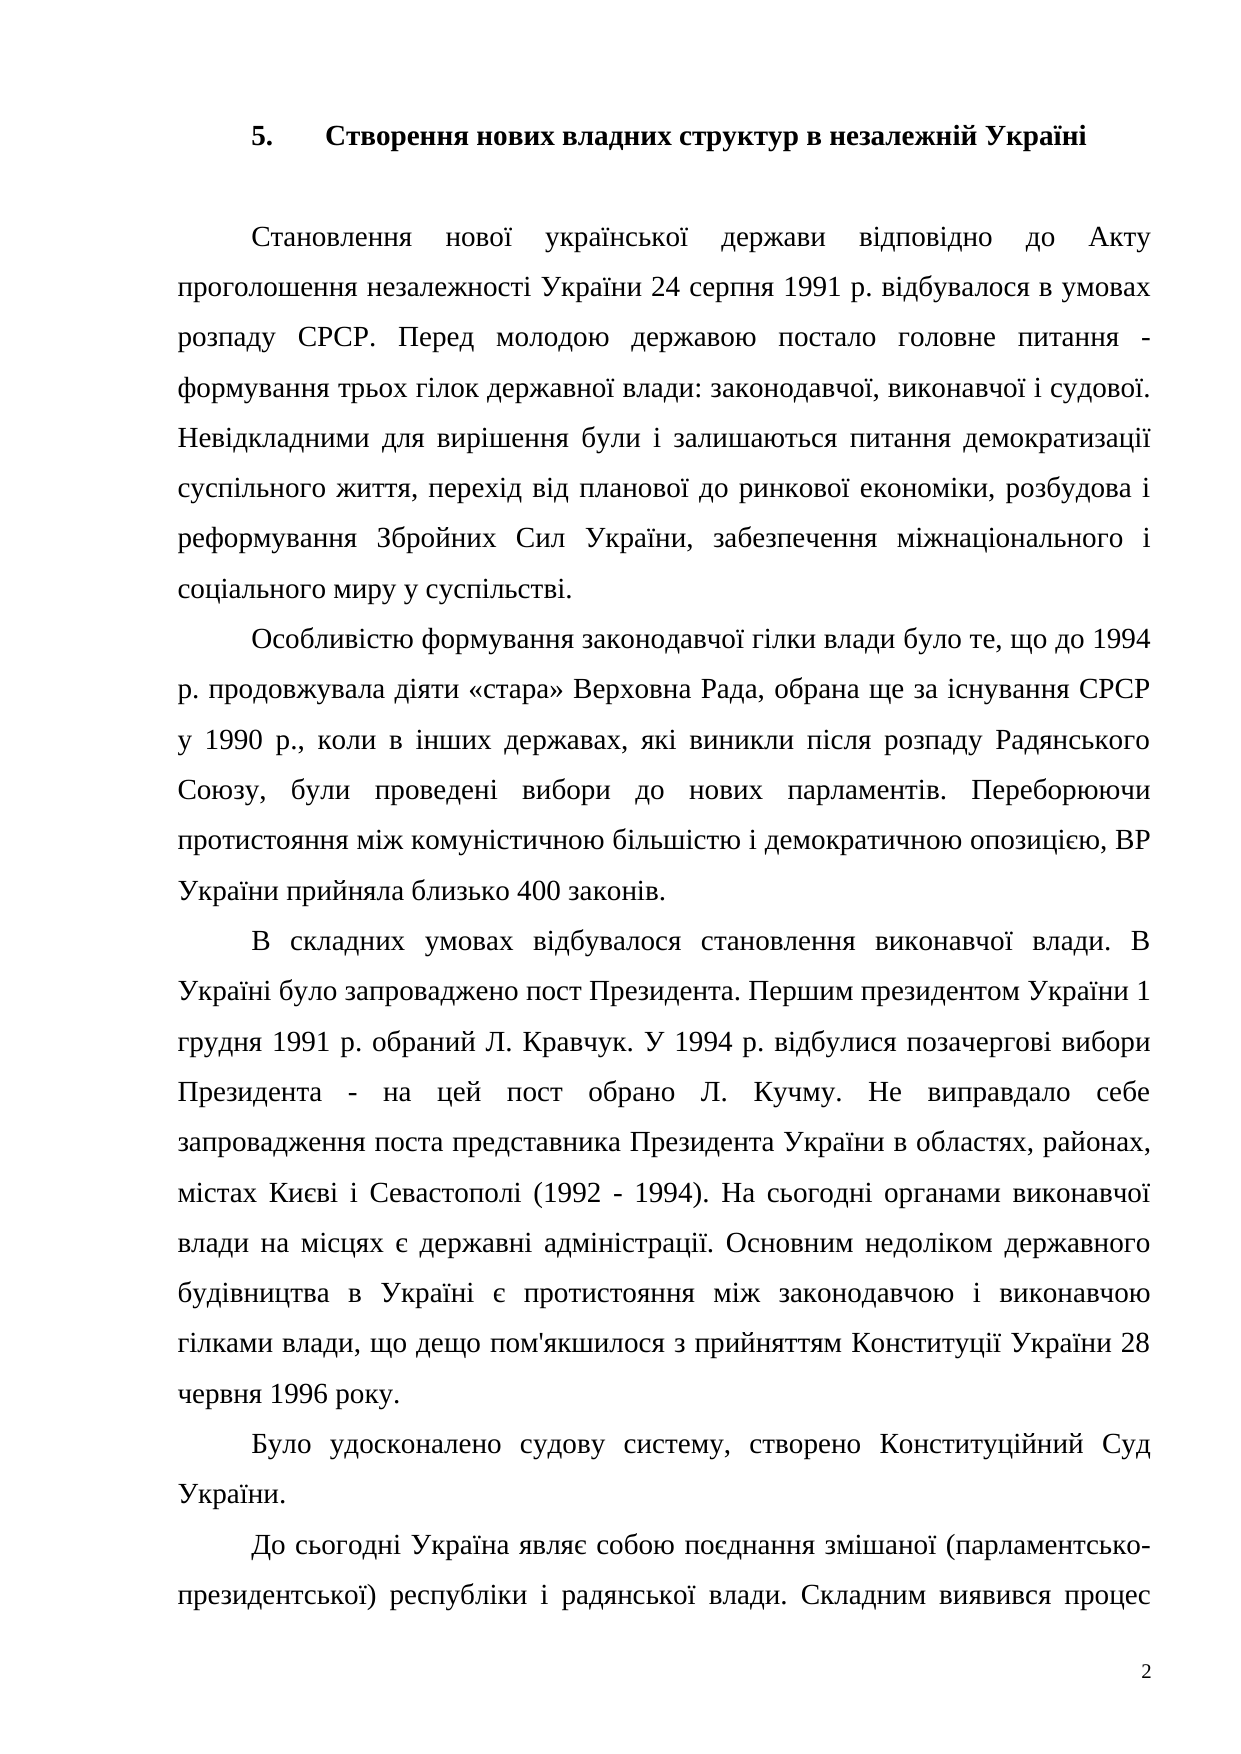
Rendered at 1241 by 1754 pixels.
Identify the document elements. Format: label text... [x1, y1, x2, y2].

text В складних умовах відбувалося становлення виконавчої влади. В Україні було запроваджено пост Президента. Першим президентом України 1 грудня 1991 р. обраний Л. Кравчук. У 1994 р. відбулися позачергові вибори Президента - на цей пост обрано Л. Кучму. Не виправдало себе запровадження поста представника Президента України в областях, районах, містах Києві і Севастополі (1992 - 1994). На сьогодні органами виконавчої влади на місцях є державні адміністрації. Основним недоліком державного будівництва в Україні є протистояння між законодавчою і виконавчою гілками влади, що дещо пом'якшилося з прийняттям Конституції України 28 червня 1996 року. [177, 923, 1152, 1409]
text Становлення нової української держави відповідно до Акту проголошення незалежності України 24 серпня 1991 р. відбувалося в умовах розпаду СРСР. Перед молодою державою постало головне питання - формування трьох гілок державної влади: законодавчої, виконавчої і судової. Невідкладними для вирішення були і залишаються питання демократизації суспільного життя, перехід від планової до ринкової економіки, розбудова і реформування Збройних Сил України, забезпечення міжнаціонального і соціального миру у суспільстві. [177, 219, 1152, 604]
text Було удосконалено судову систему, створено Конституційний Суд України. [177, 1426, 1152, 1510]
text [177, 1527, 1152, 1611]
list Створення нових владних структур в незалежній Україні [177, 118, 1152, 152]
text Особливістю формування законодавчої гілки влади було те, що до 1994 р. продовжувала діяти «стара» Верховна Рада, обрана ще за існування СРСР у 1990 p., коли в інших державах, які виникли після розпаду Радянського Союзу, були проведені вибори до нових парламентів. Переборюючи протистояння між комуністичною більшістю і демократичною опозицією, ВР України прийняла близько 400 законів. [177, 621, 1152, 906]
